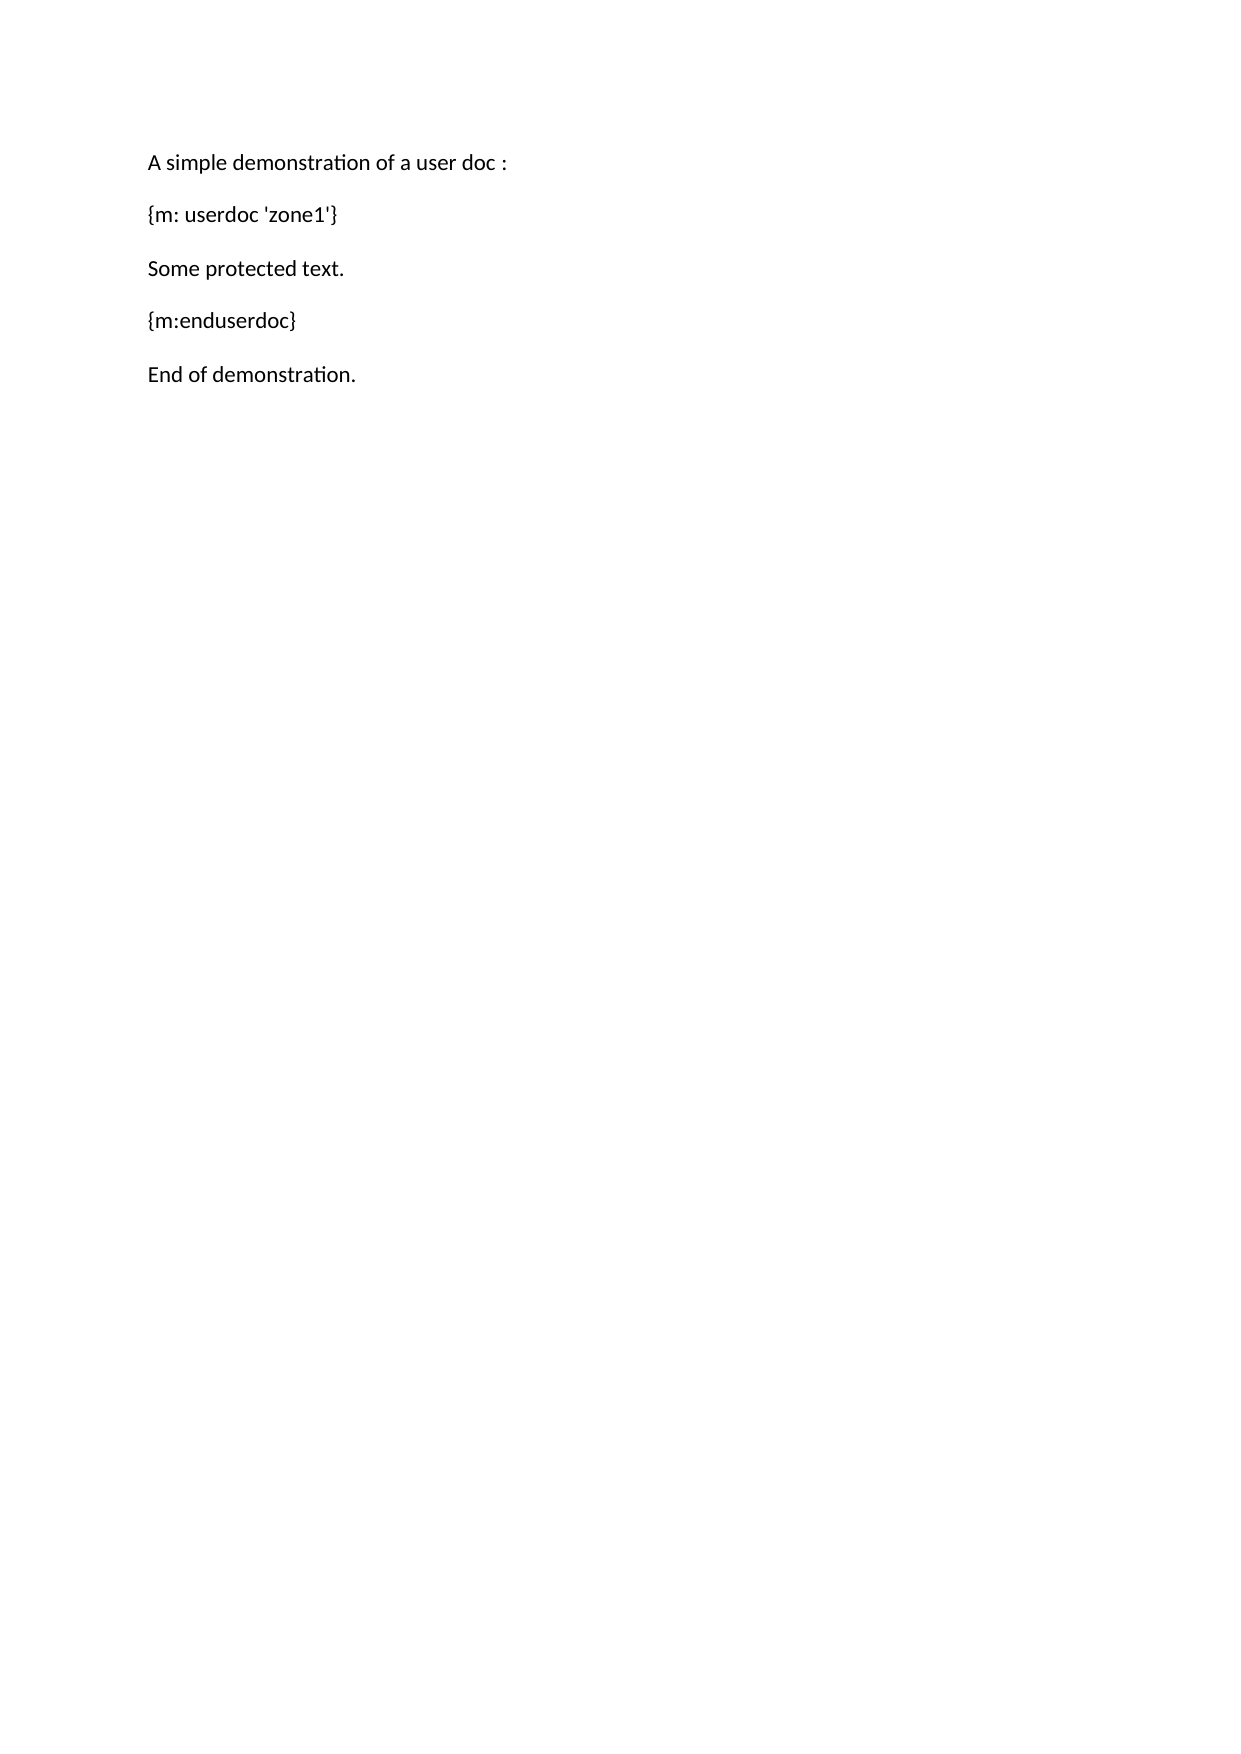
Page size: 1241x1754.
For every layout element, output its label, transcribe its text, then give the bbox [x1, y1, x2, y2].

text {m:enduserdoc} [148, 307, 1093, 335]
text End of demonstration. [148, 360, 1093, 388]
text {m: userdoc 'zone1'} [148, 201, 1093, 229]
text Some protected text. [148, 254, 1093, 282]
text A simple demonstration of a user doc : [148, 148, 1093, 176]
